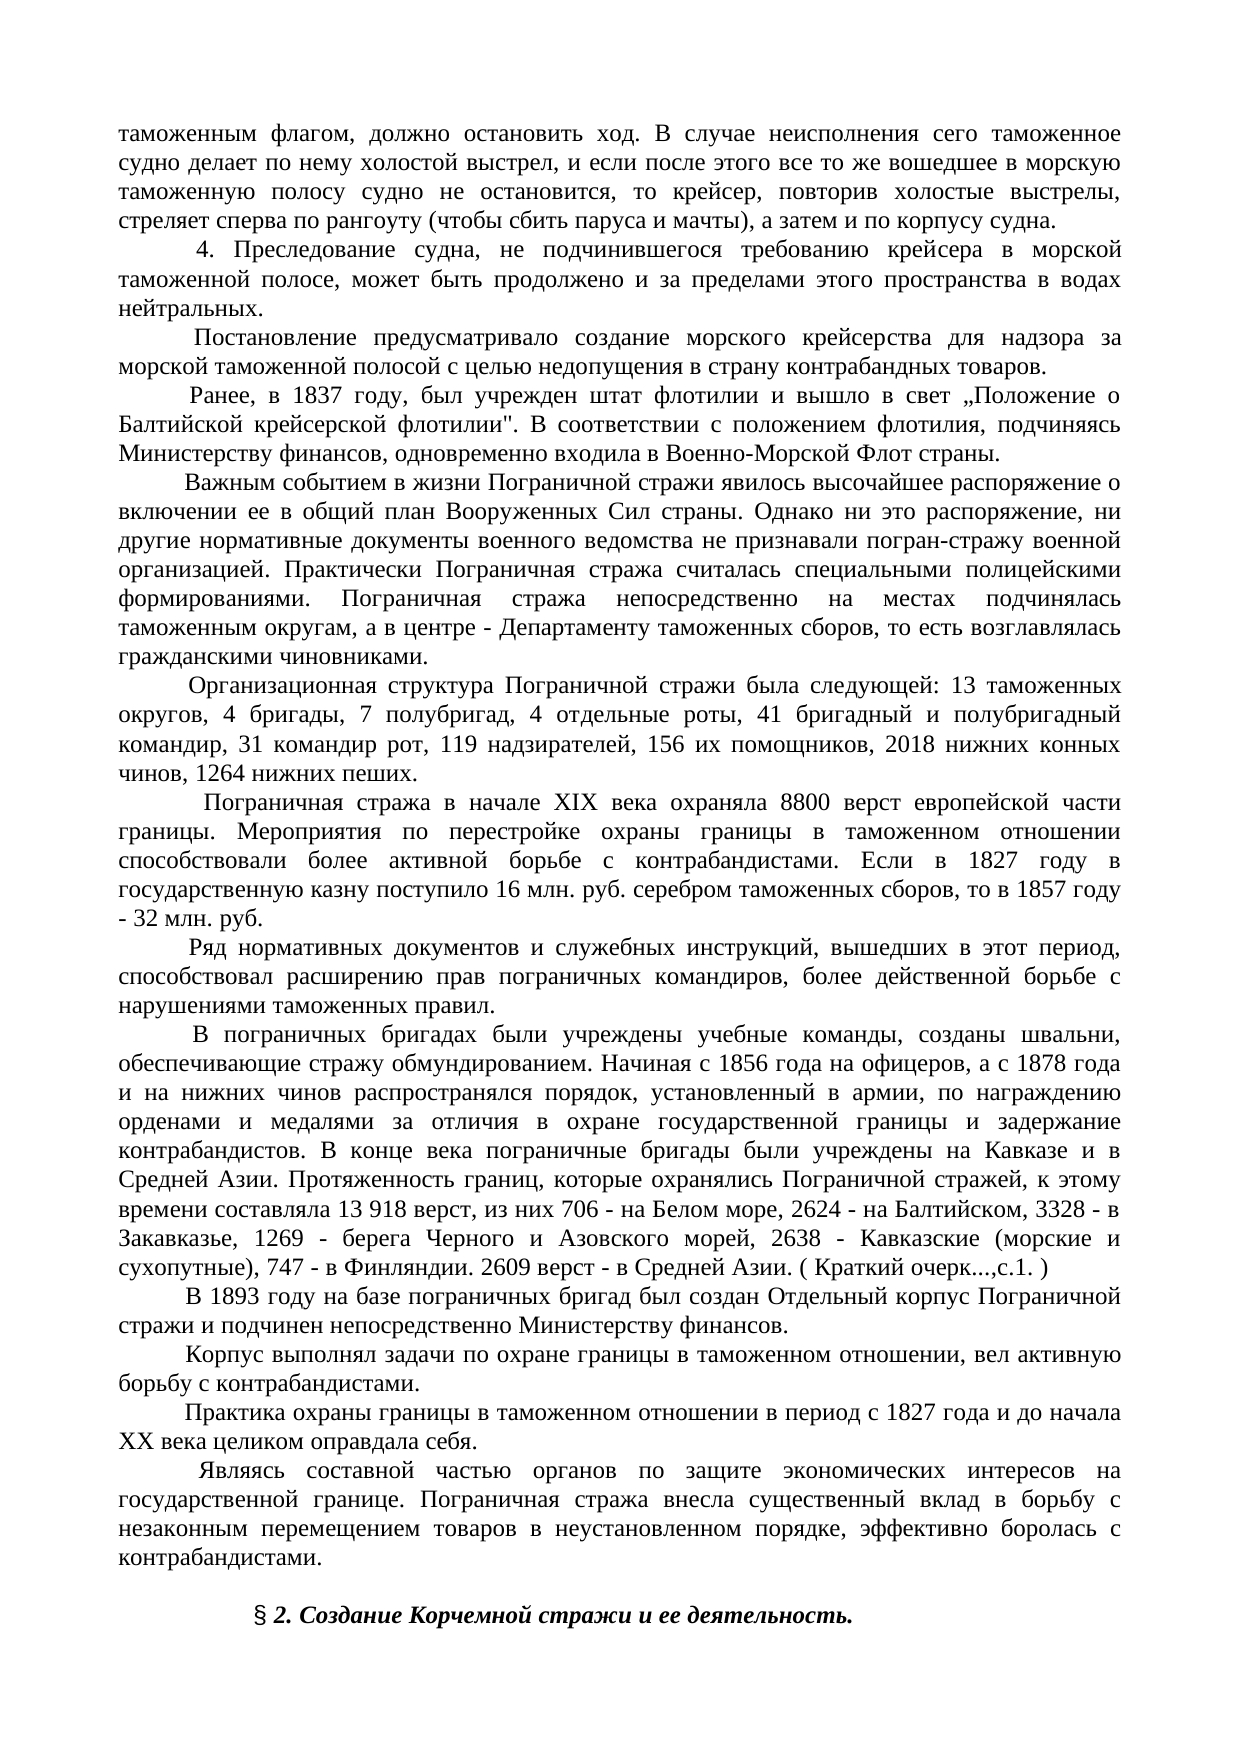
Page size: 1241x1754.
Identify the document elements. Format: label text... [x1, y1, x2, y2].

text Ранее, в 1837 году, был учрежден штат флотилии и вышло в свет „Положение о Балтийской крейсерской флотилии". В соответствии с положением флотилия, подчиняясь Министерству финансов, одновременно входила в Военно-Морской Флот страны. [118, 380, 1122, 467]
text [118, 118, 1122, 234]
text Постановление предусматривало создание морского крейсерства для надзора за морской таможенной полосой с целью недопущения в страну контрабандных товаров. [118, 322, 1122, 380]
text Пограничная стража в начале XIX века охраняла 8800 верст европейской части границы. Мероприятия по перестройке охраны границы в таможенном отношении способствовали более активной борьбе с контрабандистами. Если в 1827 году в государственную казну поступило 16 млн. руб. серебром таможенных сборов, то в 1857 году - 32 млн. руб. [118, 787, 1122, 932]
text В пограничных бригадах были учреждены учебные команды, созданы швальни, обеспечивающие стражу обмундированием. Начиная с 1856 года на офицеров, а с 1878 года и на нижних чинов распространялся порядок, установленный в армии, по награждению орденами и медалями за отличия в охране государственной границы и задержание контрабандистов. В конце века пограничные бригады были учреждены на Кавказе и в Средней Азии. Протяженность границ, которые охранялись Пограничной стражей, к этому времени составляла 13 918 верст, из них 706 - на Белом море, 2624 - на Балтийском, 3328 - в Закавказье, 1269 - берега Черного и Азовского морей, 2638 - Кавказские (морские и сухопутные), 747 - в Финляндии. 2609 верст - в Средней Азии. ( Краткий очерк...,с.1. ) [118, 1019, 1122, 1281]
text Корпус выполнял задачи по охране границы в таможенном отношении, вел активную борьбу с контрабандистами. [118, 1339, 1122, 1397]
text В 1893 году на базе пограничных бригад был создан Отдельный корпус Пограничной стражи и подчинен непосредственно Министерству финансов. [118, 1281, 1122, 1339]
text Практика охраны границы в таможенном отношении в период с 1827 года и до начала XX века целиком оправдала себя. [118, 1397, 1122, 1455]
text 2. Создание Корчемной стражи и ее деятельность. [193, 1600, 989, 1631]
text Важным событием в жизни Пограничной стражи явилось высочайшее распоряжение о включении ее в общий план Вооруженных Сил страны. Однако ни это распоряжение, ни другие нормативные документы военного ведомства не признавали погран-стражу военной организацией. Практически Пограничная стража считалась специальными полицейскими формированиями. Пограничная стража непосредственно на местах подчинялась таможенным округам, а в центре - Департаменту таможенных сборов, то есть возглавлялась гражданскими чиновниками. [118, 467, 1122, 670]
text Являясь составной частью органов по защите экономических интересов на государственной границе. Пограничная стража внесла существенный вклад в борьбу с незаконным перемещением товаров в неустановленном порядке, эффективно боролась с контрабандистами. [118, 1455, 1122, 1571]
text Ряд нормативных документов и служебных инструкций, вышедших в этот период, способствовал расширению прав пограничных командиров, более действенной борьбе с нарушениями таможенных правил. [118, 932, 1122, 1019]
text Организационная структура Пограничной стражи была следующей: 13 таможенных округов, 4 бригады, 7 полубригад, 4 отдельные роты, 41 бригадный и полубригадный командир, 31 командир рот, 119 надзирателей, 156 их помощников, 2018 нижних конных чинов, 1264 нижних пеших. [118, 670, 1122, 787]
text 4. Преследование судна, не подчинившегося требованию крейсера в морской таможенной полосе, может быть продолжено и за пределами этого пространства в водах нейтральных. [118, 234, 1122, 322]
